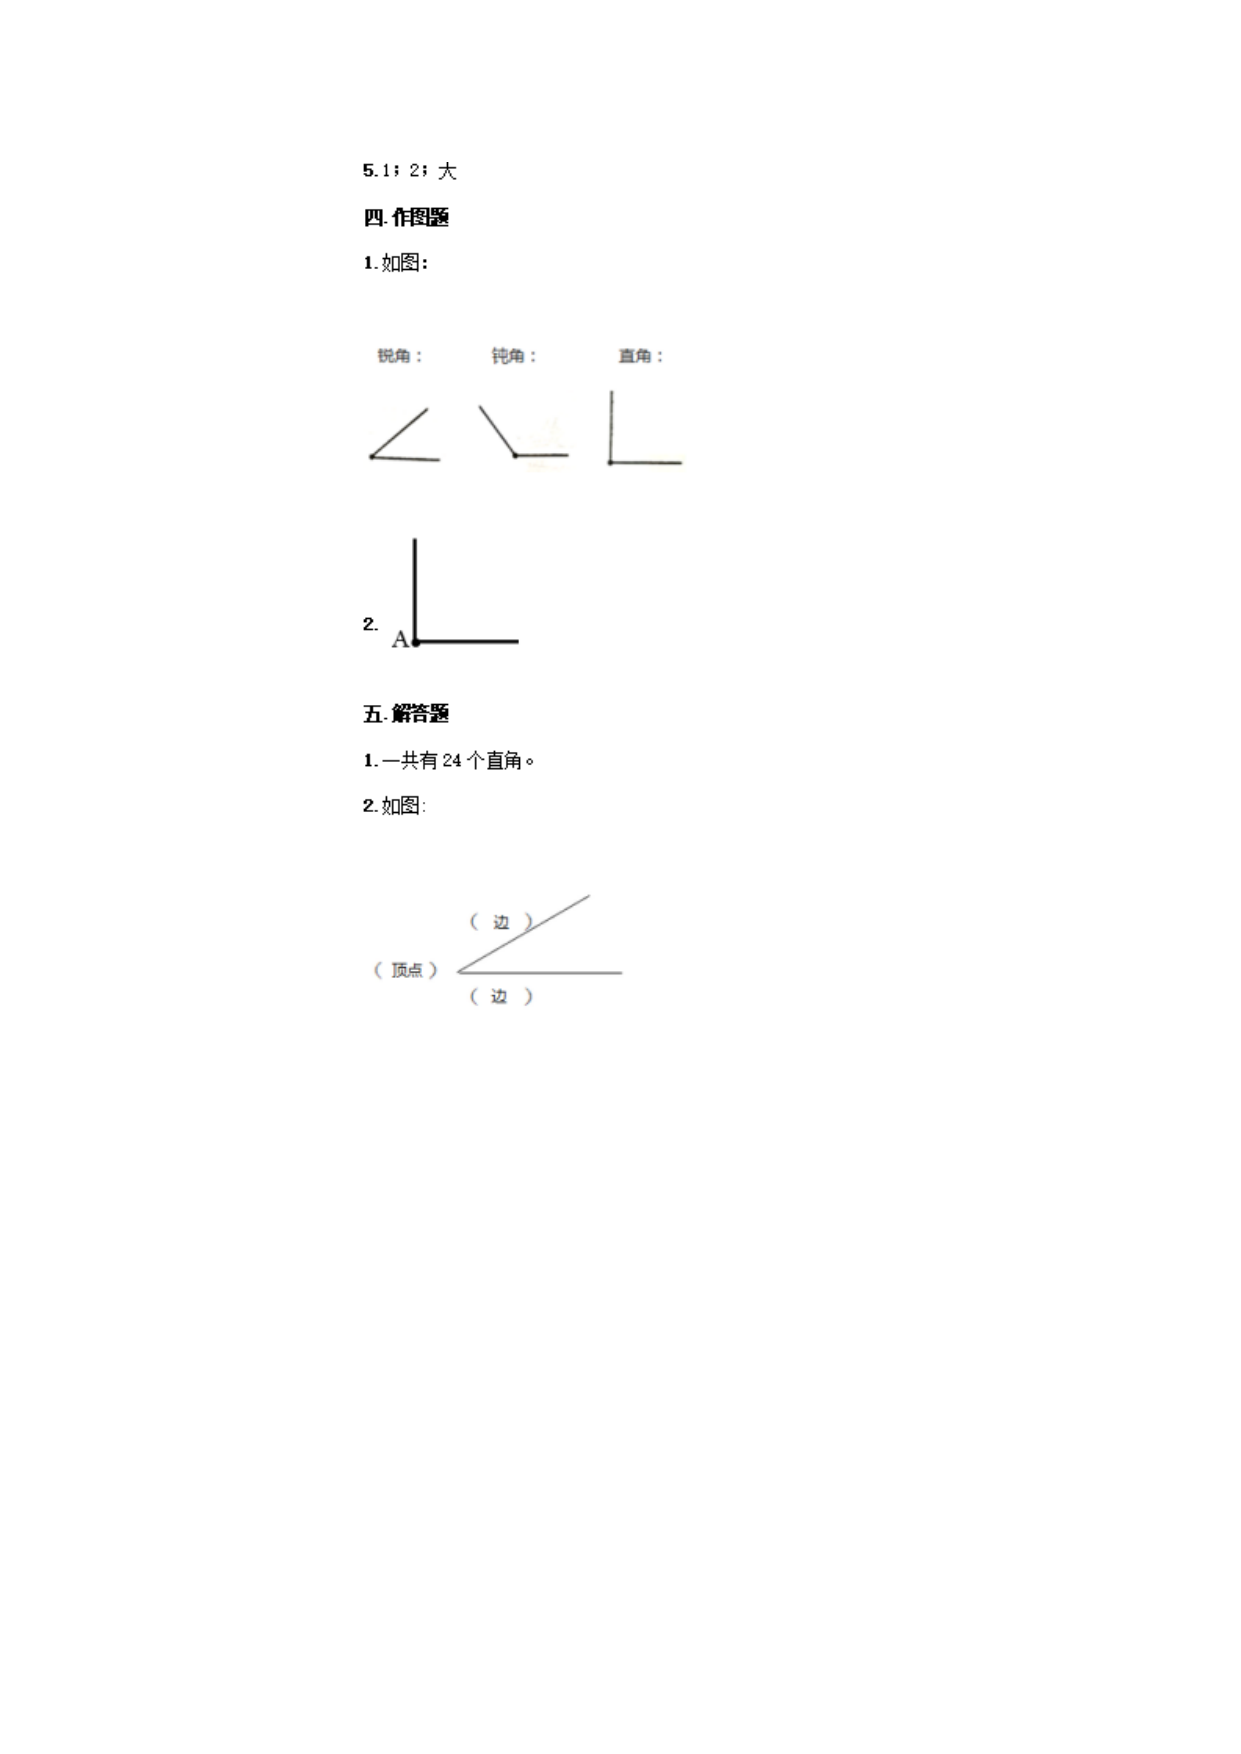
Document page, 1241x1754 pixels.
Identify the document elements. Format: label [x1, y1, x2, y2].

picture [328, 162, 912, 1053]
